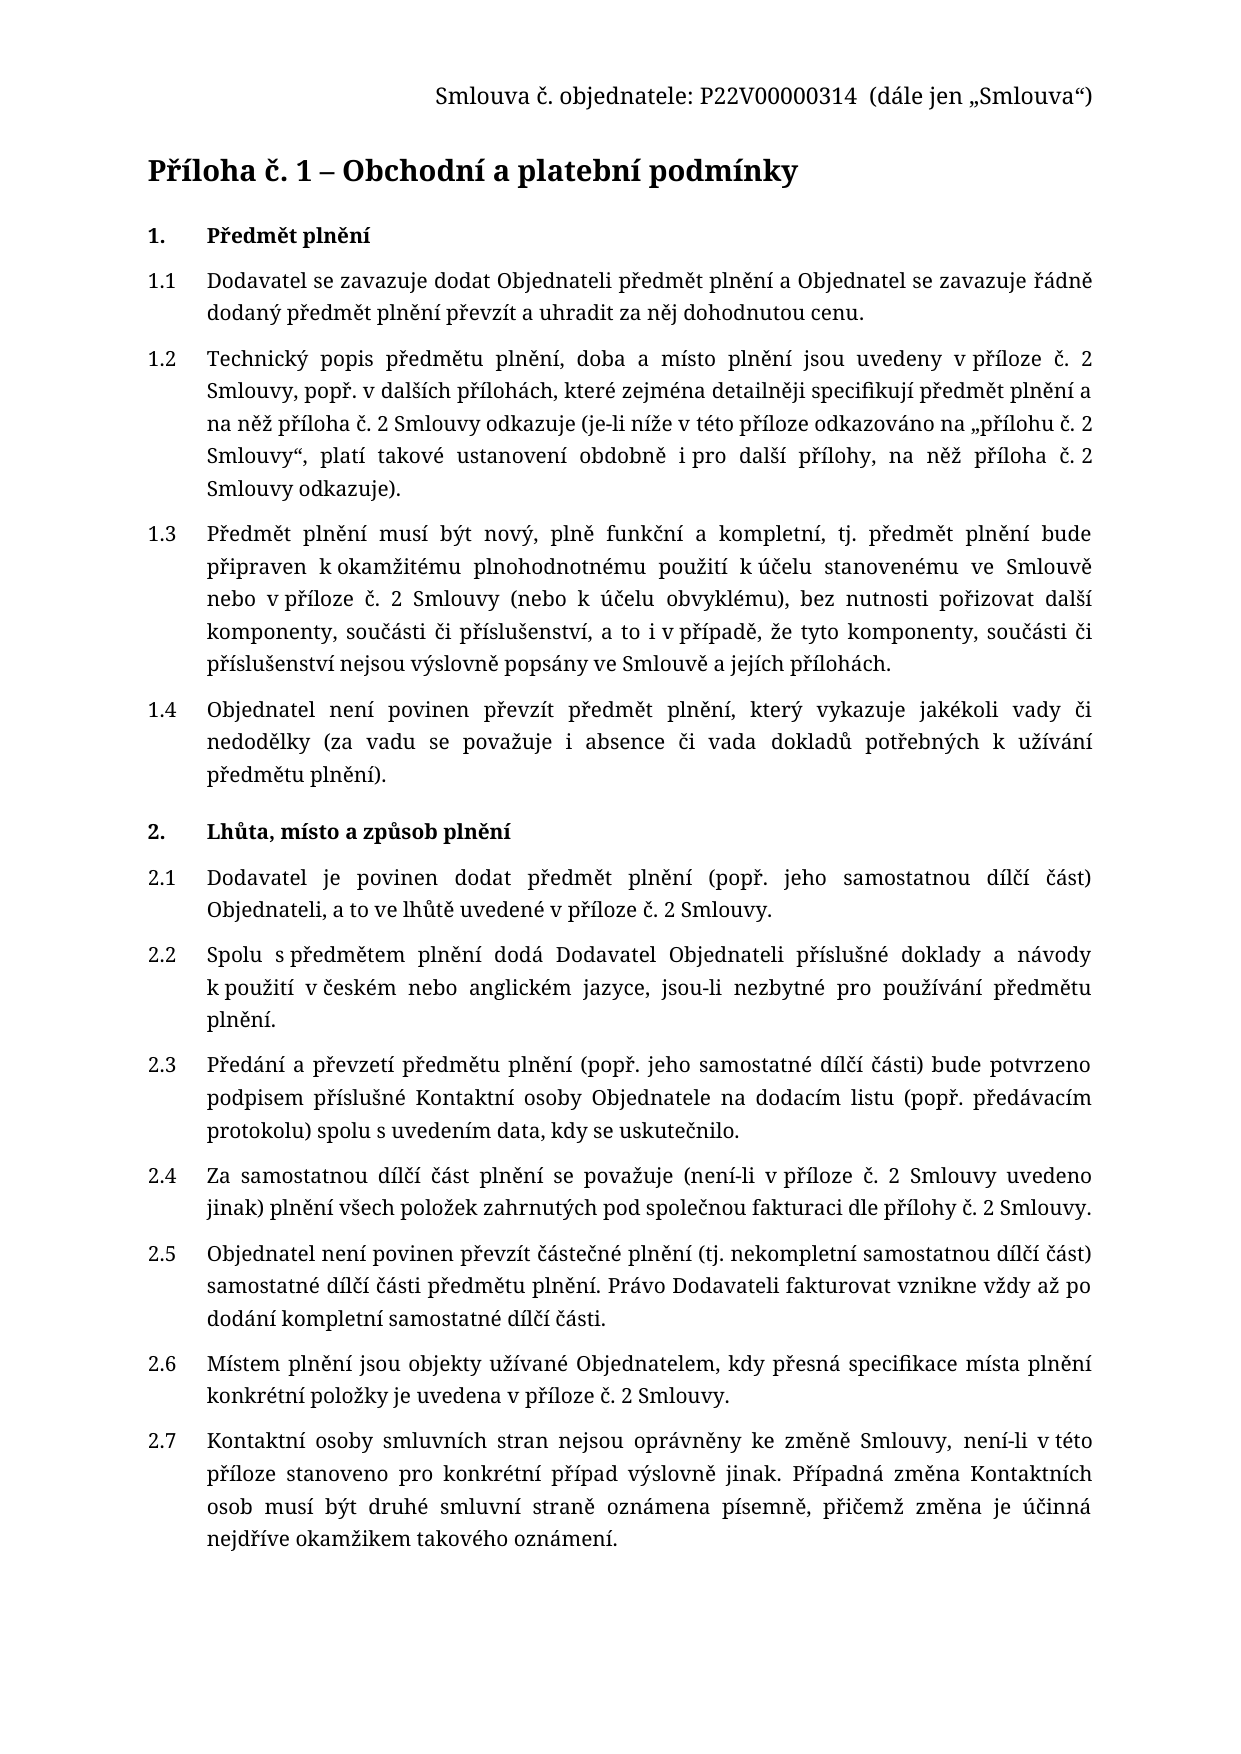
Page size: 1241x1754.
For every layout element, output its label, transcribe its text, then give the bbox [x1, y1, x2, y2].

list Kontaktní osoby smluvních stran nejsou oprávněny ke změně Smlouvy, není-li v této příloze stanoveno pro konkrétní případ výslovně jinak. Případná změna Kontaktních osob musí být druhé smluvní straně oznámena písemně, přičemž změna je účinná nejdříve okamžikem takového oznámení. [148, 1427, 1093, 1553]
list Spolu s předmětem plnění dodá Dodavatel Objednateli příslušné doklady a návody k použití v českém nebo anglickém jazyce, jsou-li nezbytné pro používání předmětu plnění. [148, 940, 1093, 1034]
list Předmět plnění musí být nový, plně funkční a kompletní, tj. předmět plnění bude připraven k okamžitému plnohodnotnému použití k účelu stanovenému ve Smlouvě nebo v příloze č. 2 Smlouvy (nebo k účelu obvyklému), bez nutnosti pořizovat další komponenty, součásti či příslušenství, a to i v případě, že tyto komponenty, součásti či příslušenství nejsou výslovně popsány ve Smlouvě a jejích přílohách. [148, 519, 1093, 678]
list Dodavatel se zavazuje dodat Objednateli předmět plnění a Objednatel se zavazuje řádně dodaný předmět plnění převzít a uhradit za něj dohodnutou cenu. [148, 266, 1093, 327]
list Předmět plnění [148, 221, 1093, 249]
text Příloha č. 1 – Obchodní a platební podmínky [148, 150, 1093, 190]
list Předání a převzetí předmětu plnění (popř. jeho samostatné dílčí části) bude potvrzeno podpisem příslušné Kontaktní osoby Objednatele na dodacím listu (popř. předávacím protokolu) spolu s uvedením data, kdy se uskutečnilo. [148, 1051, 1093, 1144]
list Místem plnění jsou objekty užívané Objednatelem, kdy přesná specifikace místa plnění konkrétní položky je uvedena v příloze č. 2 Smlouvy. [148, 1349, 1093, 1410]
list Objednatel není povinen převzít předmět plnění, který vykazuje jakékoli vady či nedodělky (za vadu se považuje i absence či vada dokladů potřebných k užívání předmětu plnění). [148, 695, 1093, 788]
list Dodavatel je povinen dodat předmět plnění (popř. jeho samostatnou dílčí část) Objednateli, a to ve lhůtě uvedené v příloze č. 2 Smlouvy. [148, 863, 1093, 924]
list Objednatel není povinen převzít částečné plnění (tj. nekompletní samostatnou dílčí část) samostatné dílčí části předmětu plnění. Právo Dodavateli fakturovat vznikne vždy až po dodání kompletní samostatné dílčí části. [148, 1239, 1093, 1332]
list Za samostatnou dílčí část plnění se považuje (není-li v příloze č. 2 Smlouvy uvedeno jinak) plnění všech položek zahrnutých pod společnou fakturaci dle přílohy č. 2 Smlouvy. [148, 1161, 1093, 1222]
list Technický popis předmětu plnění, doba a místo plnění jsou uvedeny v příloze č. 2 Smlouvy, popř. v dalších přílohách, které zejména detailněji specifikují předmět plnění a na něž příloha č. 2 Smlouvy odkazuje (je-li níže v této příloze odkazováno na „přílohu č. 2 Smlouvy“, platí takové ustanovení obdobně i pro další přílohy, na něž příloha č. 2 Smlouvy odkazuje). [148, 344, 1093, 502]
list Lhůta, místo a způsob plnění [148, 817, 1093, 846]
